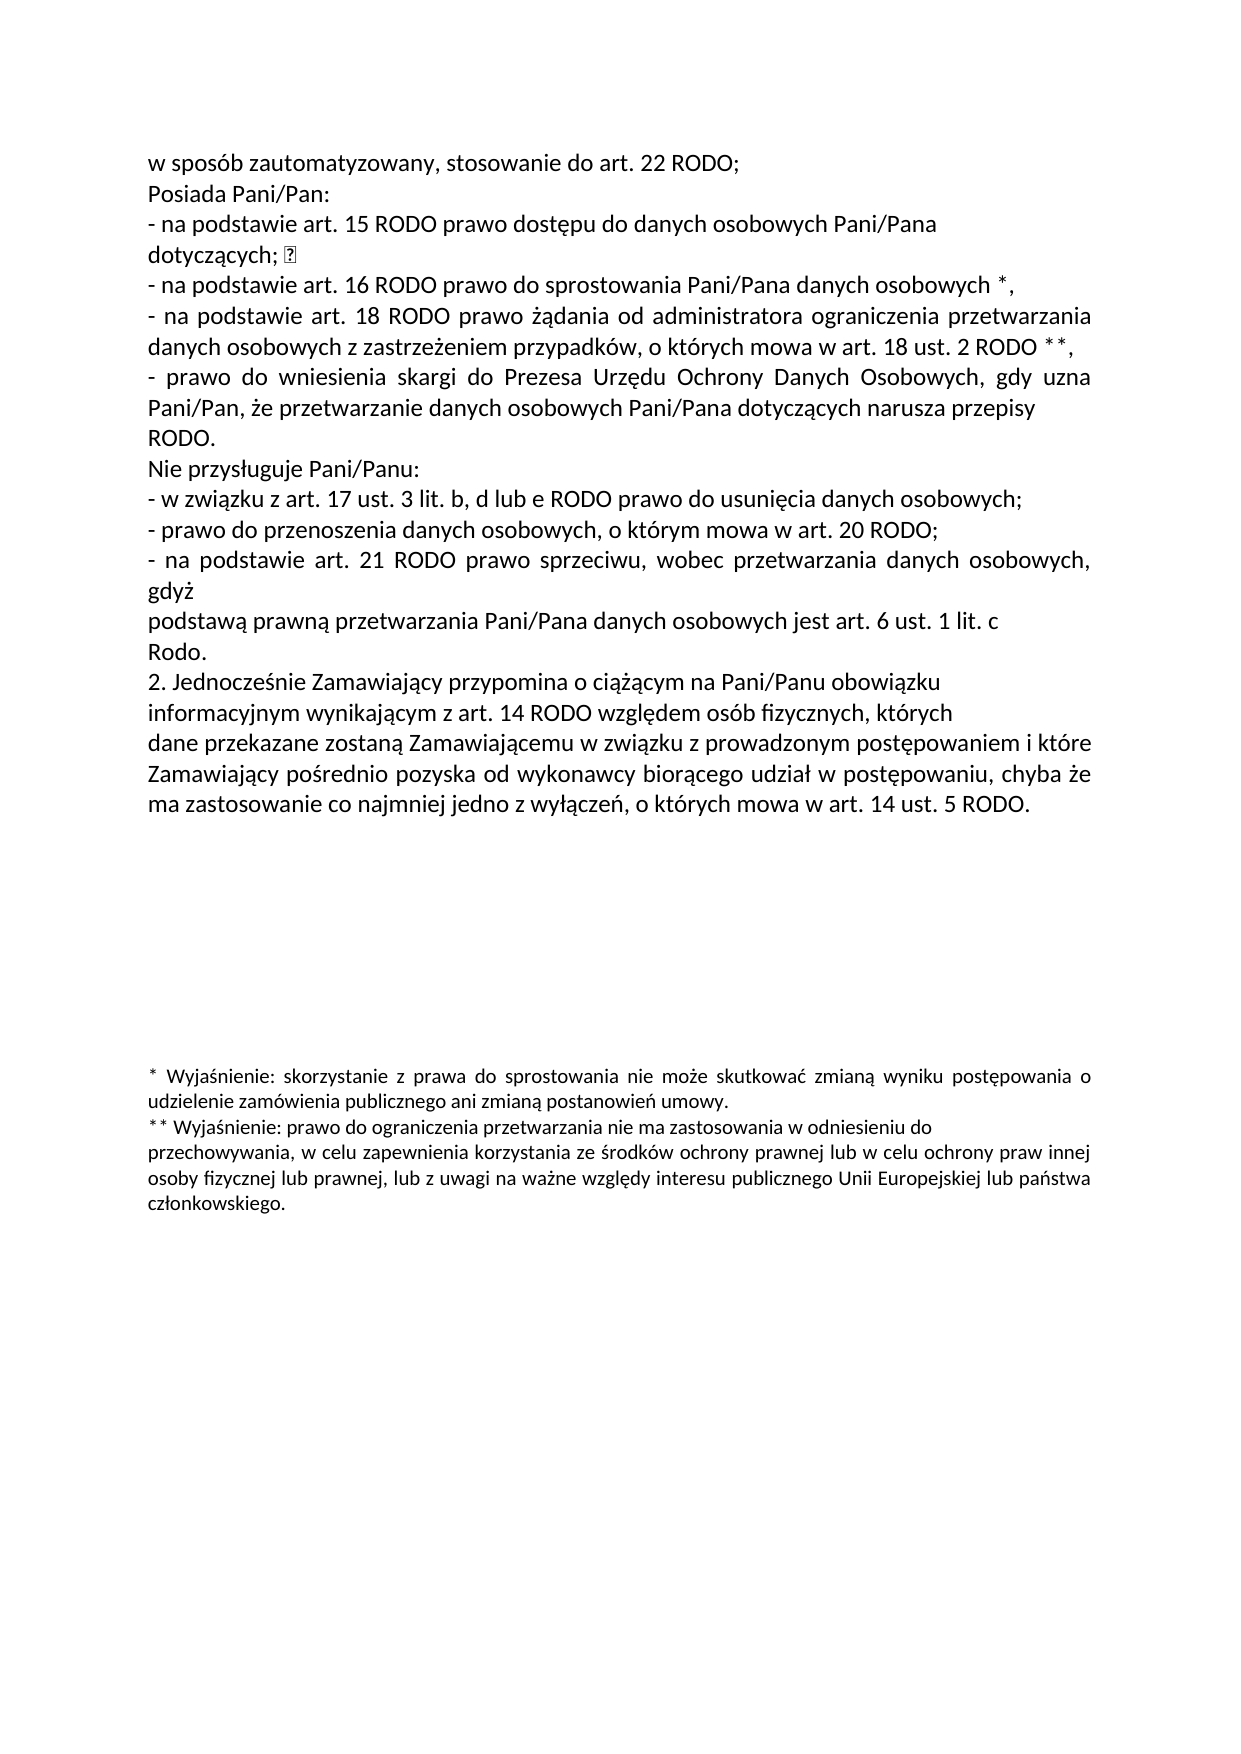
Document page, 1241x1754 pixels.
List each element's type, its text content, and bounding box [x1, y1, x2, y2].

text dotyczących;  [148, 239, 1093, 270]
text - na podstawie art. 15 RODO prawo dostępu do danych osobowych Pani/Pana [148, 209, 1093, 239]
text - na podstawie art. 18 RODO prawo żądania od administratora ograniczenia przetwarzania danych osobowych z zastrzeżeniem przypadków, o których mowa w art. 18 ust. 2 RODO **, [148, 300, 1093, 361]
text - na podstawie art. 21 RODO prawo sprzeciwu, wobec przetwarzania danych osobowych, gdyż [148, 544, 1093, 605]
text - w związku z art. 17 ust. 3 lit. b, d lub e RODO prawo do usunięcia danych osobowych; [148, 483, 1093, 514]
text RODO. [148, 422, 1093, 453]
text ** Wyjaśnienie: prawo do ograniczenia przetwarzania nie ma zastosowania w odniesieniu do [148, 1114, 1093, 1139]
text Rodo. [148, 636, 1093, 666]
text dane przekazane zostaną Zamawiającemu w związku z prowadzonym postępowaniem i które Zamawiający pośrednio pozyska od wykonawcy biorącego udział w postępowaniu, chyba że ma zastosowanie co najmniej jedno z wyłączeń, o których mowa w art. 14 ust. 5 RODO. [148, 727, 1093, 819]
text - prawo do przenoszenia danych osobowych, o którym mowa w art. 20 RODO; [148, 514, 1093, 544]
text przechowywania, w celu zapewnienia korzystania ze środków ochrony prawnej lub w celu ochrony praw innej osoby fizycznej lub prawnej, lub z uwagi na ważne względy interesu publicznego Unii Europejskiej lub państwa członkowskiego. [148, 1139, 1093, 1216]
text informacyjnym wynikającym z art. 14 RODO względem osób fizycznych, których [148, 697, 1093, 727]
text Posiada Pani/Pan: [148, 178, 1093, 209]
text podstawą prawną przetwarzania Pani/Pana danych osobowych jest art. 6 ust. 1 lit. c [148, 605, 1093, 636]
text w sposób zautomatyzowany, stosowanie do art. 22 RODO; [148, 148, 1093, 178]
text - prawo do wniesienia skargi do Prezesa Urzędu Ochrony Danych Osobowych, gdy uzna Pani/Pan, że przetwarzanie danych osobowych Pani/Pana dotyczących narusza przepisy [148, 361, 1093, 422]
text 2. Jednocześnie Zamawiający przypomina o ciążącym na Pani/Panu obowiązku [148, 666, 1093, 697]
text * Wyjaśnienie: skorzystanie z prawa do sprostowania nie może skutkować zmianą wyniku postępowania o udzielenie zamówienia publicznego ani zmianą postanowień umowy. [148, 1063, 1093, 1114]
text Nie przysługuje Pani/Panu: [148, 453, 1093, 483]
text - na podstawie art. 16 RODO prawo do sprostowania Pani/Pana danych osobowych *, [148, 270, 1093, 300]
